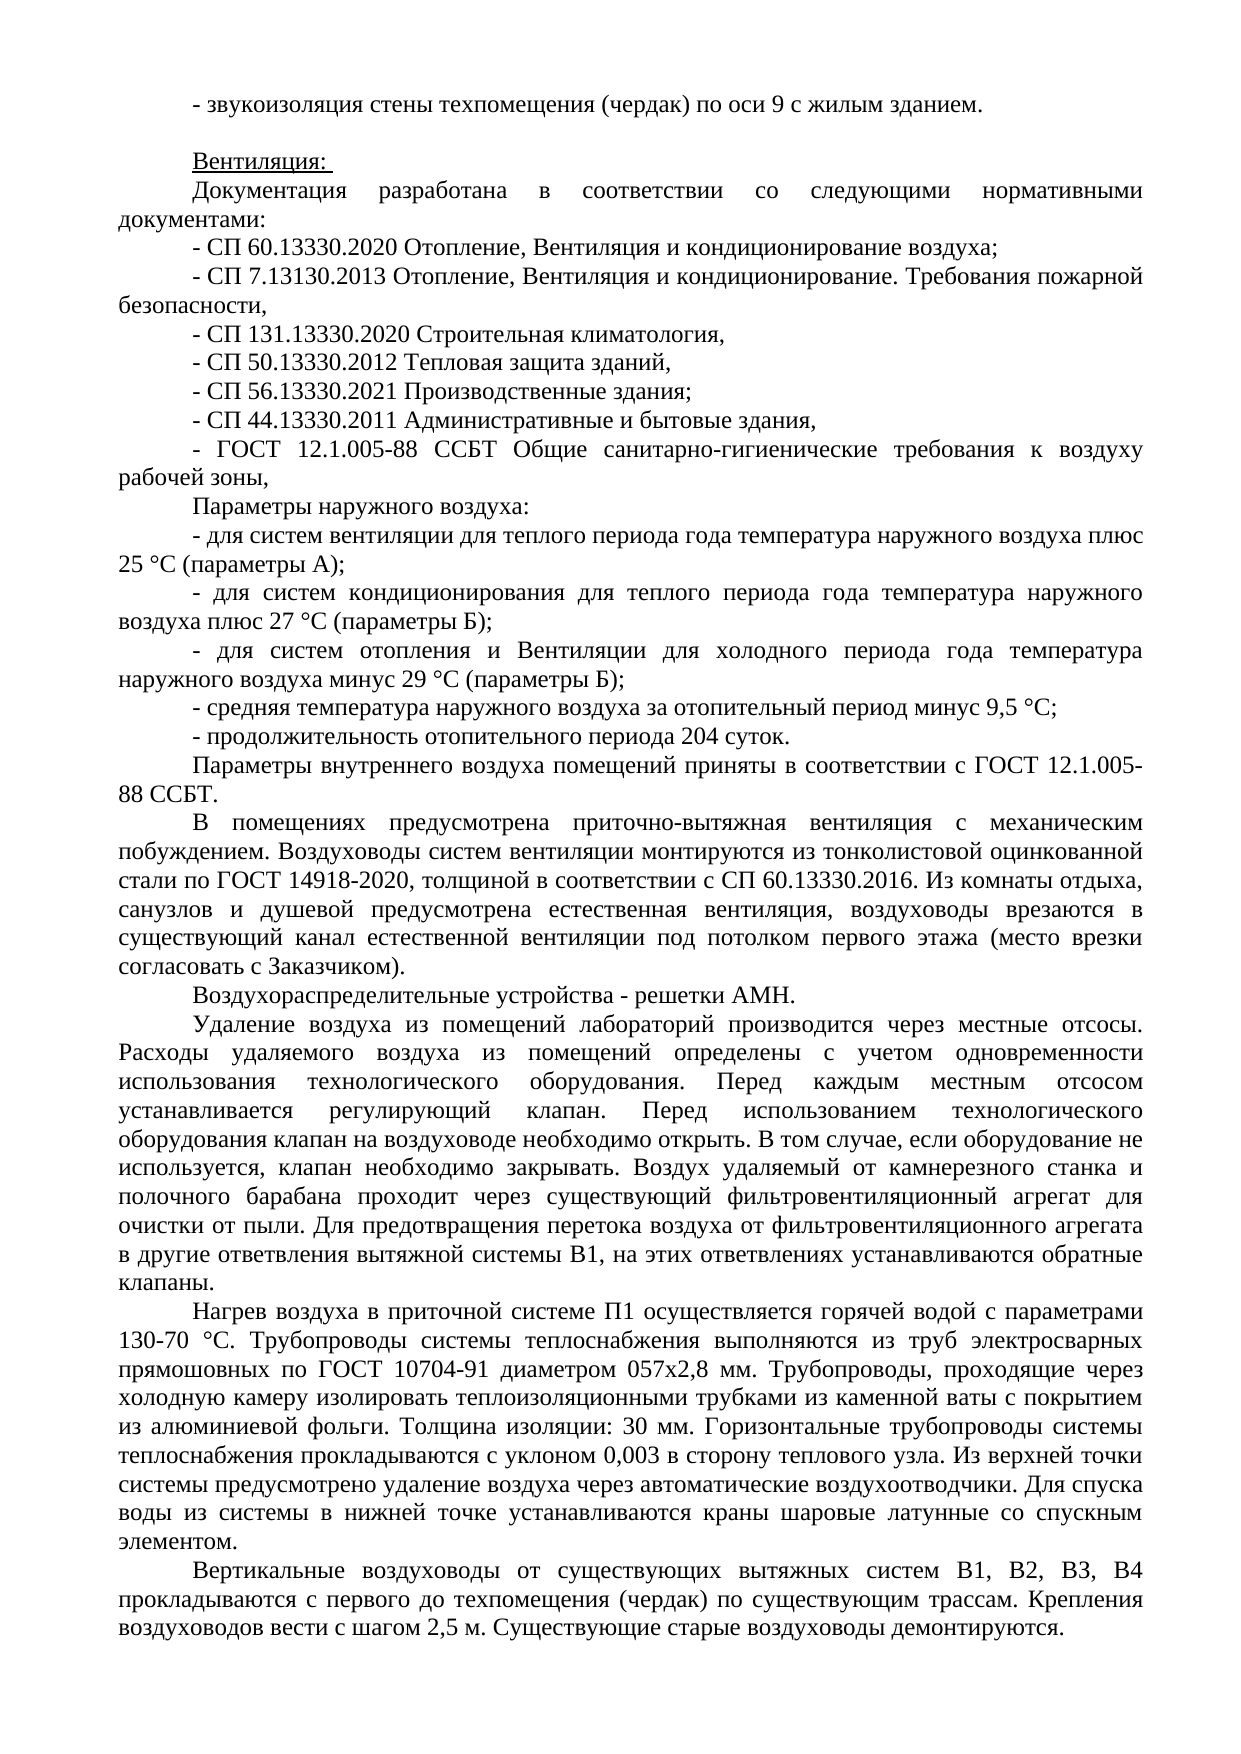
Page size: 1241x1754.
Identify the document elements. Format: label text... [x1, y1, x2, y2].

text - звукоизоляция стены техпомещения (чердак) по оси 9 с жилым зданием. [118, 89, 1144, 117]
text Нагрев воздуха в приточной системе П1 осуществляется горячей водой с параметрами 130-70 °C. Трубопроводы системы теплоснабжения выполняются из труб электросварных прямошовных по ГОСТ 10704-91 диаметром 057x2,8 мм. Трубопроводы, проходящие через холодную камеру изолировать теплоизоляционными трубками из каменной ваты с покрытием из алюминиевой фольги. Толщина изоляции: 30 мм. Горизонтальные трубопроводы системы теплоснабжения прокладываются с уклоном 0,003 в сторону теплового узла. Из верхней точки системы предусмотрено удаление воздуха через автоматические воздухоотводчики. Для спуска воды из системы в нижней точке устанавливаются краны шаровые латунные со спускным элементом. [118, 1296, 1144, 1555]
text - средняя температура наружного воздуха за отопительный период минус 9,5 °С; [118, 692, 1144, 721]
text - СП 56.13330.2021 Производственные здания; [118, 376, 1144, 405]
text - СП 50.13330.2012 Тепловая защита зданий, [118, 347, 1144, 376]
text - для систем кондиционирования для теплого периода года температура наружного воздуха плюс 27 °C (параметры Б); [118, 577, 1144, 635]
text Вентиляция: [118, 146, 1144, 175]
text Воздухораспределительные устройства - решетки АМН. [118, 980, 1144, 1009]
text В помещениях предусмотрена приточно-вытяжная вентиляция с механическим побуждением. Воздуховоды систем вентиляции монтируются из тонколистовой оцинкованной стали по ГОСТ 14918-2020, толщиной в соответствии с СП 60.13330.2016. Из комнаты отдыха, санузлов и душевой предусмотрена естественная вентиляция, воздуховоды врезаются в существующий канал естественной вентиляции под потолком первого этажа (место врезки согласовать с Заказчиком). [118, 807, 1144, 980]
text - для систем отопления и Вентиляции для холодного периода года температура наружного воздуха минус 29 °C (параметры Б); [118, 635, 1144, 692]
text - продолжительность отопительного периода 204 суток. [118, 721, 1144, 750]
text - СП 60.13330.2020 Отопление, Вентиляция и кондиционирование воздуха; [118, 232, 1144, 261]
text Параметры внутреннего воздуха помещений приняты в соответствии с ГОСТ 12.1.005-88 ССБТ. [118, 750, 1144, 807]
text Удаление воздуха из помещений лабораторий производится через местные отсосы. Расходы удаляемого воздуха из помещений определены с учетом одновременности использования технологического оборудования. Перед каждым местным отсосом устанавливается регулирующий клапан. Перед использованием технологического оборудования клапан на воздуховоде необходимо открыть. В том случае, если оборудование не используется, клапан необходимо закрывать. Воздух удаляемый от камнерезного станка и полочного барабана проходит через существующий фильтровентиляционный агрегат для очистки от пыли. Для предотвращения перетока воздуха от фильтровентиляционного агрегата в другие ответвления вытяжной системы В1, на этих ответвлениях устанавливаются обратные клапаны. [118, 1009, 1144, 1296]
text Параметры наружного воздуха: [118, 491, 1144, 520]
text Документация разработана в соответствии со следующими нормативными документами: [118, 175, 1144, 232]
text - для систем вентиляции для теплого периода года температура наружного воздуха плюс 25 °C (параметры А); [118, 520, 1144, 577]
text - СП 7.13130.2013 Отопление, Вентиляция и кондиционирование. Требования пожарной безопасности, [118, 261, 1144, 319]
text - СП 131.13330.2020 Строительная климатология, [118, 319, 1144, 347]
text - СП 44.13330.2011 Административные и бытовые здания, [118, 405, 1144, 434]
text - ГОСТ 12.1.005-88 ССБТ Общие санитарно-гигиенические требования к воздуху рабочей зоны, [118, 434, 1144, 491]
text Вертикальные воздуховоды от существующих вытяжных систем В1, В2, ВЗ, В4 прокладываются с первого до техпомещения (чердак) по существующим трассам. Крепления воздуховодов вести с шагом 2,5 м. Существующие старые воздуховоды демонтируются. [118, 1555, 1144, 1641]
